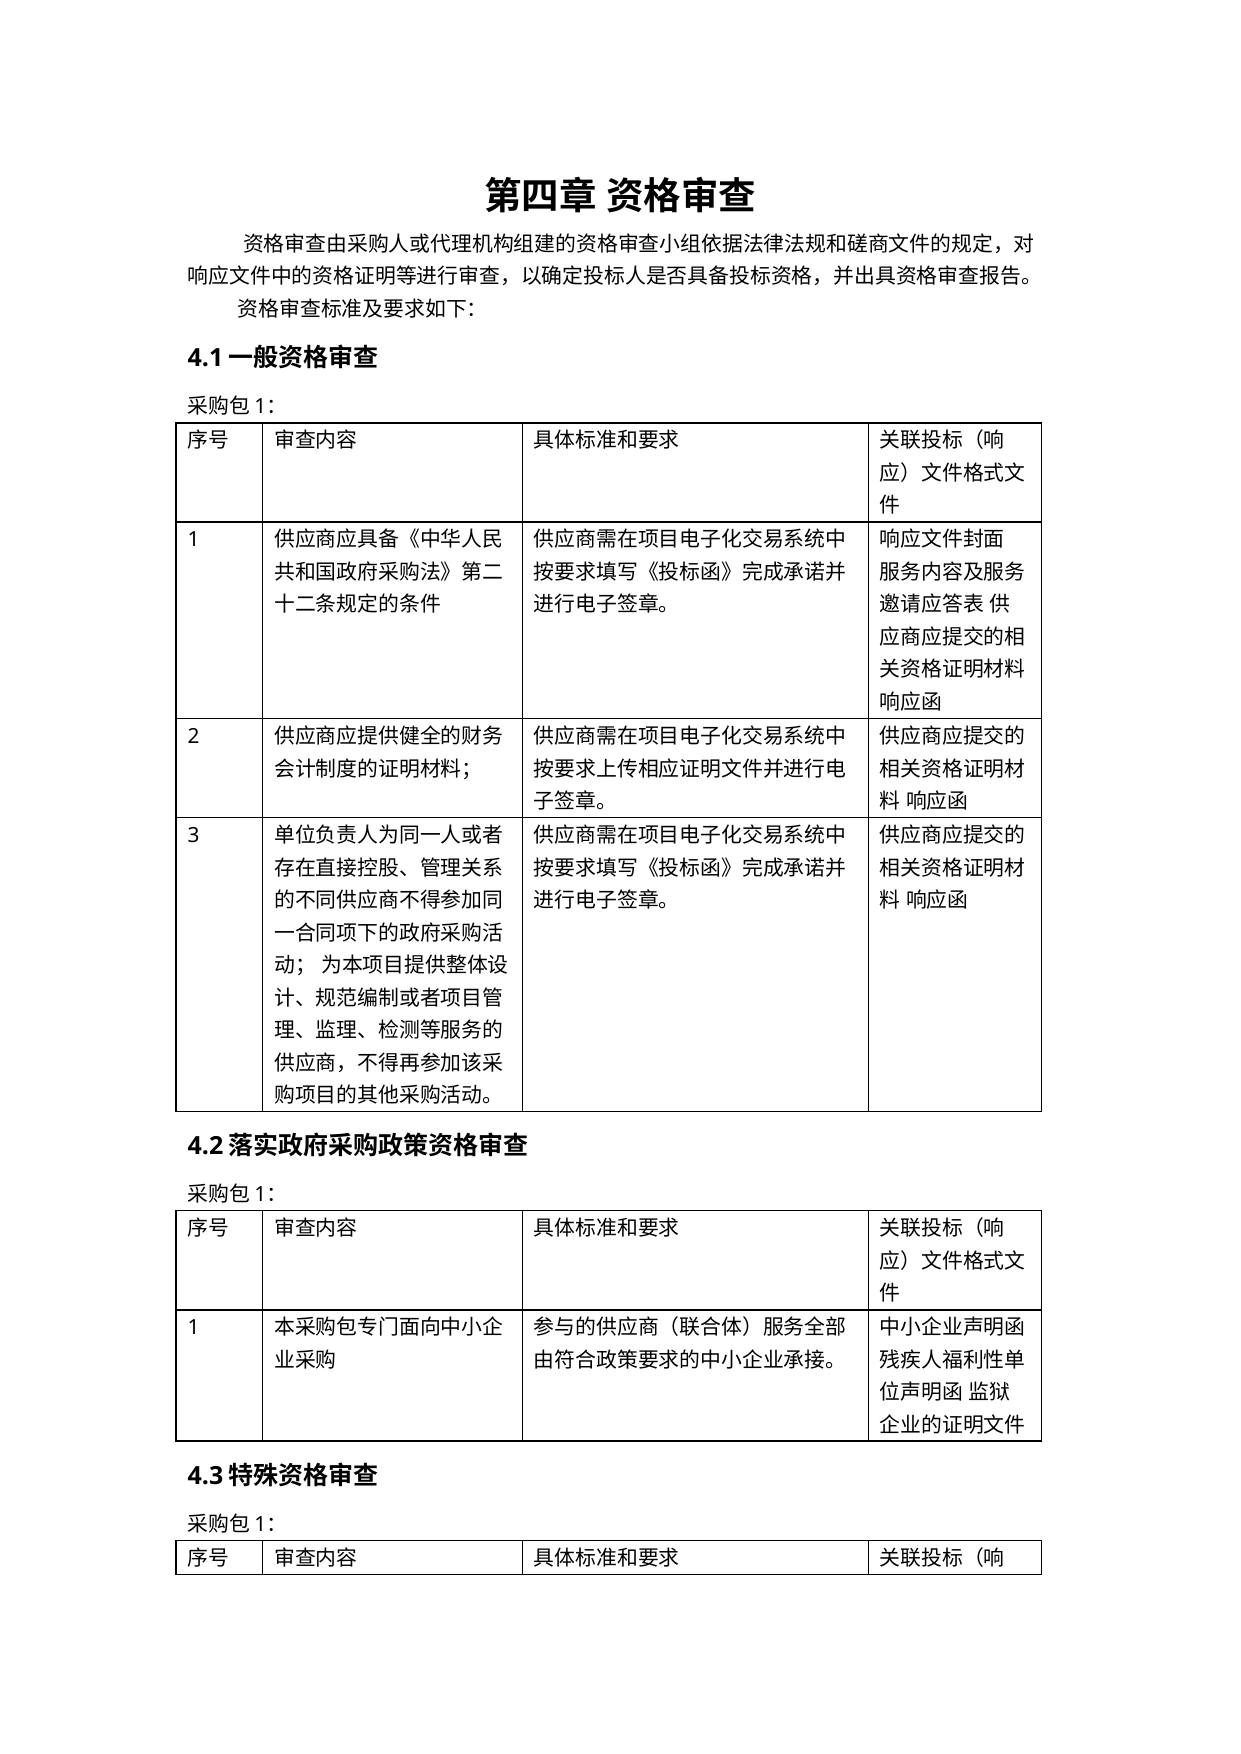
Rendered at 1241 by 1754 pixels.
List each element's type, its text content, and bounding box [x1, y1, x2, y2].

table_header 审查内容 [263, 1541, 522, 1573]
table_cell 1 [177, 523, 262, 718]
table_header 审查内容 [263, 1211, 522, 1309]
table_cell 供应商应具备《中华人民共和国政府采购法》第二十二条规定的条件 [263, 523, 522, 718]
table_header 审查内容 [263, 424, 522, 521]
table_header 序号 [177, 424, 262, 521]
text 第四章 资格审查 [187, 162, 1053, 227]
table_cell 响应文件封面 服务内容及服务邀请应答表 供应商应提交的相关资格证明材料 响应函 [869, 523, 1041, 718]
table_cell 参与的供应商（联合体）服务全部由符合政策要求的中小企业承接。 [523, 1311, 868, 1440]
text 4.3特殊资格审查 [187, 1442, 1053, 1507]
table_cell 供应商应提交的相关资格证明材料 响应函 [869, 719, 1041, 817]
table_header 具体标准和要求 [523, 1541, 868, 1573]
text 4.1一般资格审查 [187, 324, 1053, 389]
text 资格审查标准及要求如下： [187, 292, 1053, 324]
table_cell 本采购包专门面向中小企业采购 [263, 1311, 522, 1440]
table_header 关联投标（响应）文件格式文件 [869, 1541, 1041, 1573]
table_cell 1 [177, 1311, 262, 1440]
table_cell 单位负责人为同一人或者存在直接控股、管理关系的不同供应商不得参加同一合同项下的政府采购活动； 为本项目提供整体设计、规范编制或者项目管理、监理、检测等服务的供应商，不得再参加该采购项目的其他采购活动。 [263, 818, 522, 1111]
table_cell 供应商应提交的相关资格证明材料 响应函 [869, 818, 1041, 1111]
table_cell 供应商需在项目电子化交易系统中按要求填写《投标函》完成承诺并进行电子签章。 [523, 818, 868, 1111]
text 资格审查由采购人或代理机构组建的资格审查小组依据法律法规和磋商文件的规定，对响应文件中的资格证明等进行审查，以确定投标人是否具备投标资格，并出具资格审查报告。 [187, 227, 1053, 292]
text 4.2落实政府采购政策资格审查 [187, 1112, 1053, 1177]
text 采购包1： [187, 1177, 1053, 1210]
table_cell 供应商应提供健全的财务会计制度的证明材料； [263, 719, 522, 817]
table_header 序号 [177, 1541, 262, 1573]
text 采购包1： [187, 1507, 1053, 1539]
table_cell 中小企业声明函 残疾人福利性单位声明函 监狱企业的证明文件 [869, 1311, 1041, 1440]
table_cell 供应商需在项目电子化交易系统中按要求上传相应证明文件并进行电子签章。 [523, 719, 868, 817]
table_cell 2 [177, 719, 262, 817]
text 采购包1： [187, 389, 1053, 422]
table_header 具体标准和要求 [523, 424, 868, 521]
table_cell 供应商需在项目电子化交易系统中按要求填写《投标函》完成承诺并进行电子签章。 [523, 523, 868, 718]
table_cell 3 [177, 818, 262, 1111]
table_header 具体标准和要求 [523, 1211, 868, 1309]
table_header 关联投标（响应）文件格式文件 [869, 1211, 1041, 1309]
table_header 关联投标（响应）文件格式文件 [869, 424, 1041, 521]
table_header 序号 [177, 1211, 262, 1309]
